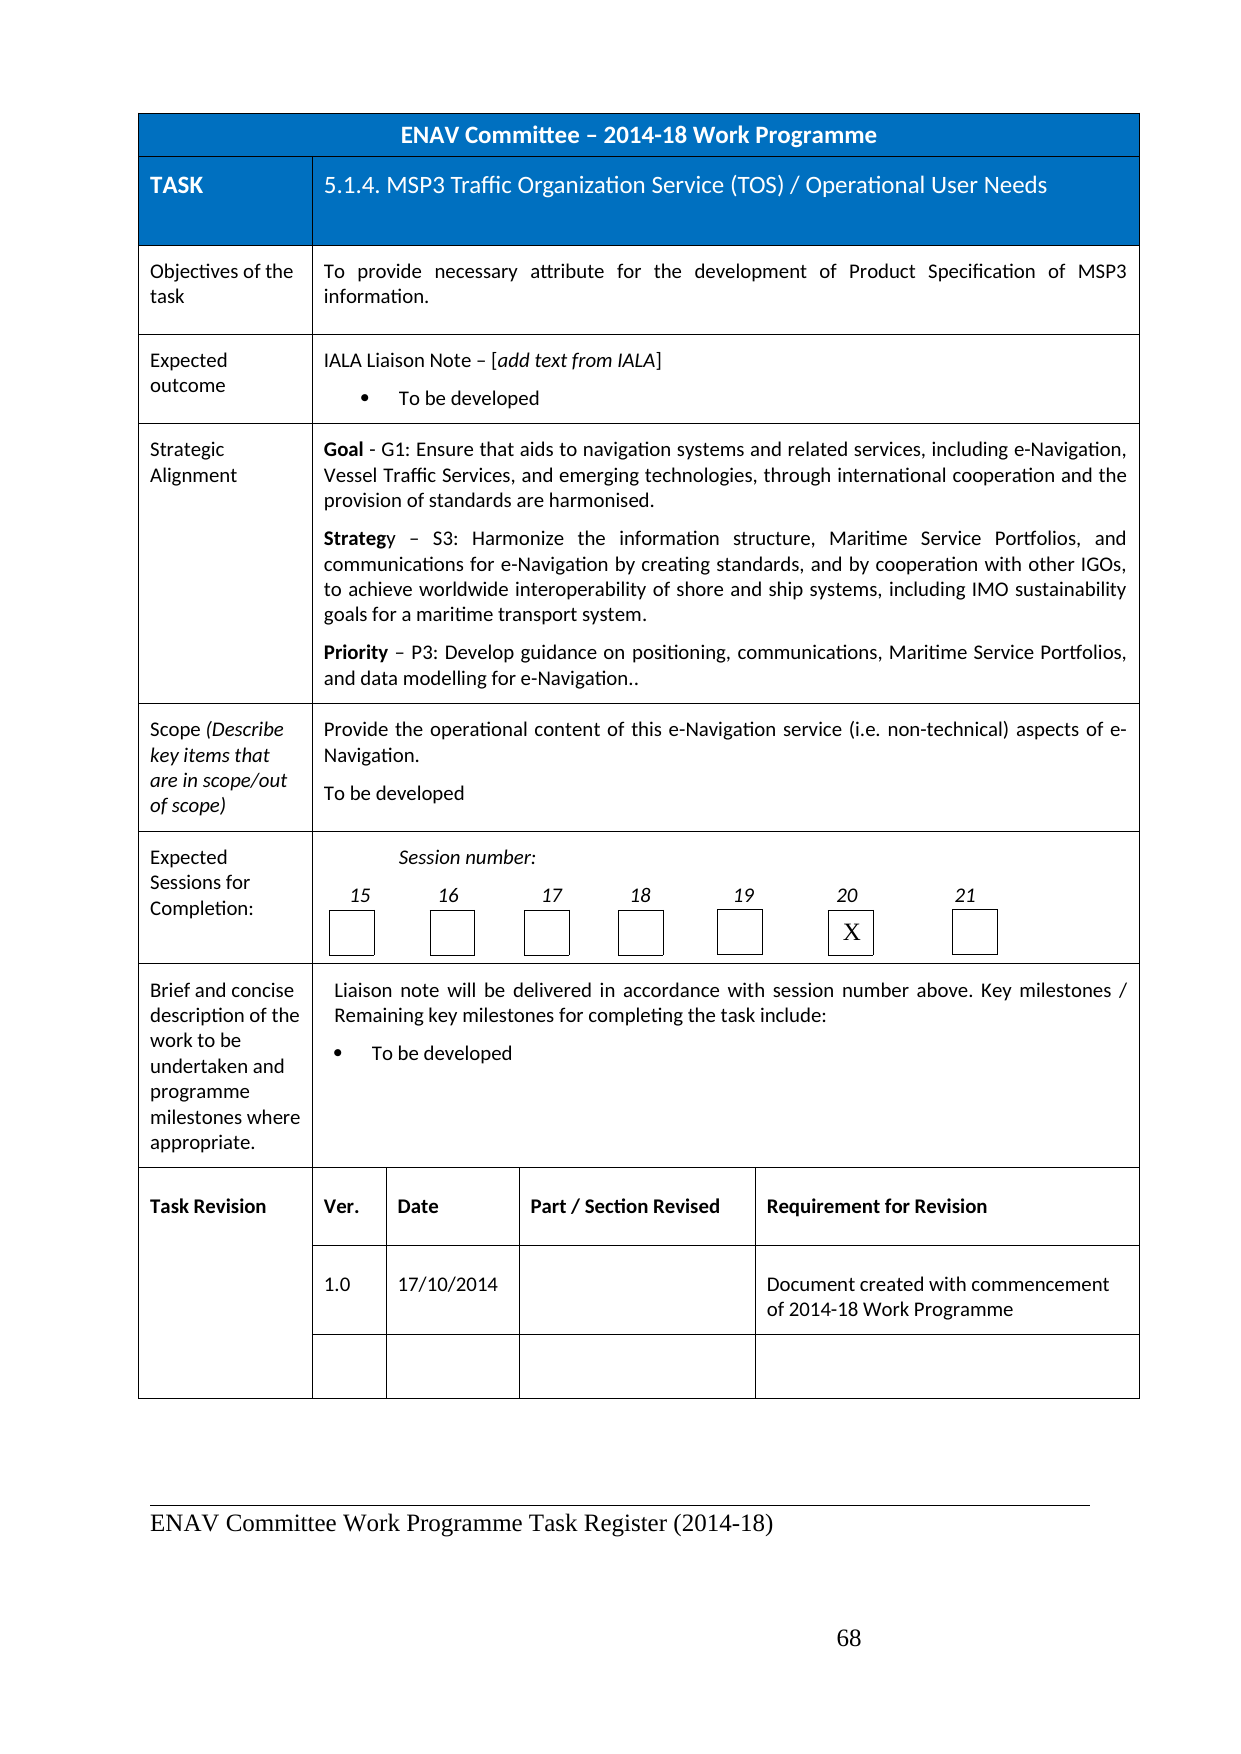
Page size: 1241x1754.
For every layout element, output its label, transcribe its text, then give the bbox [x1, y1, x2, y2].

table_cell Part / Section Revised [520, 1168, 755, 1245]
table_cell Expected outcome [139, 335, 312, 423]
table_cell Session number: 15 16 17 18 19 20 21 [313, 832, 1139, 963]
table_cell IALA Liaison Note – [add text from IALA] To be developed [313, 335, 1139, 423]
table_cell [520, 1335, 755, 1398]
table_cell Document created with commencement of 2014-18 Work Programme [756, 1246, 1139, 1334]
table_cell Brief and concise description of the work to be undertaken and programme milestones where appropriate. [139, 964, 312, 1167]
table_cell [756, 1335, 1139, 1398]
table_cell Task Revision [139, 1168, 312, 1398]
table_cell Objectives of the task [139, 246, 312, 334]
table_cell Scope (Describe key items that are in scope/out of scope) [139, 704, 312, 831]
table_cell 1.0 [313, 1246, 386, 1334]
table_cell Provide the operational content of this e-Navigation service (i.e. non-technical) aspects of e-Navigation. To be developed [313, 704, 1139, 831]
table_cell Goal - G1: Ensure that aids to navigation systems and related services, including e-Navigation, Vessel Traffic Services, and emerging technologies, through international cooperation and the provision of standards are harmonised. Strategy – S3: Harmonize the information structure, Maritime Service Portfolios, and communications for e-Navigation by creating standards, and by cooperation with other IGOs, to achieve worldwide interoperability of shore and ship systems, including IMO sustainability goals for a maritime transport system. Priority – P3: Develop guidance on positioning, communications, Maritime Service Portfolios, and data modelling for e-Navigation.. [313, 424, 1139, 703]
table_cell [313, 1335, 386, 1398]
table_cell Liaison note will be delivered in accordance with session number above. Key milestones / Remaining key milestones for completing the task include: To be developed [313, 964, 1139, 1167]
table_cell Expected Sessions for Completion: [139, 832, 312, 963]
table_cell Ver. [313, 1168, 386, 1245]
table_header ENAV Committee – 2014-18 Work Programme [139, 114, 1139, 156]
table_cell [520, 1246, 755, 1334]
table_cell 5.1.4. MSP3 Traffic Organization Service (TOS) / Operational User Needs [313, 157, 1139, 245]
table_cell TASK [139, 157, 312, 245]
table_cell Requirement for Revision [756, 1168, 1139, 1245]
table_cell Strategic Alignment [139, 424, 312, 703]
table_cell 17/10/2014 [387, 1246, 519, 1334]
table_cell Date [387, 1168, 519, 1245]
table_cell [387, 1335, 519, 1398]
table_cell To provide necessary attribute for the development of Product Specification of MSP3 information. [313, 246, 1139, 334]
